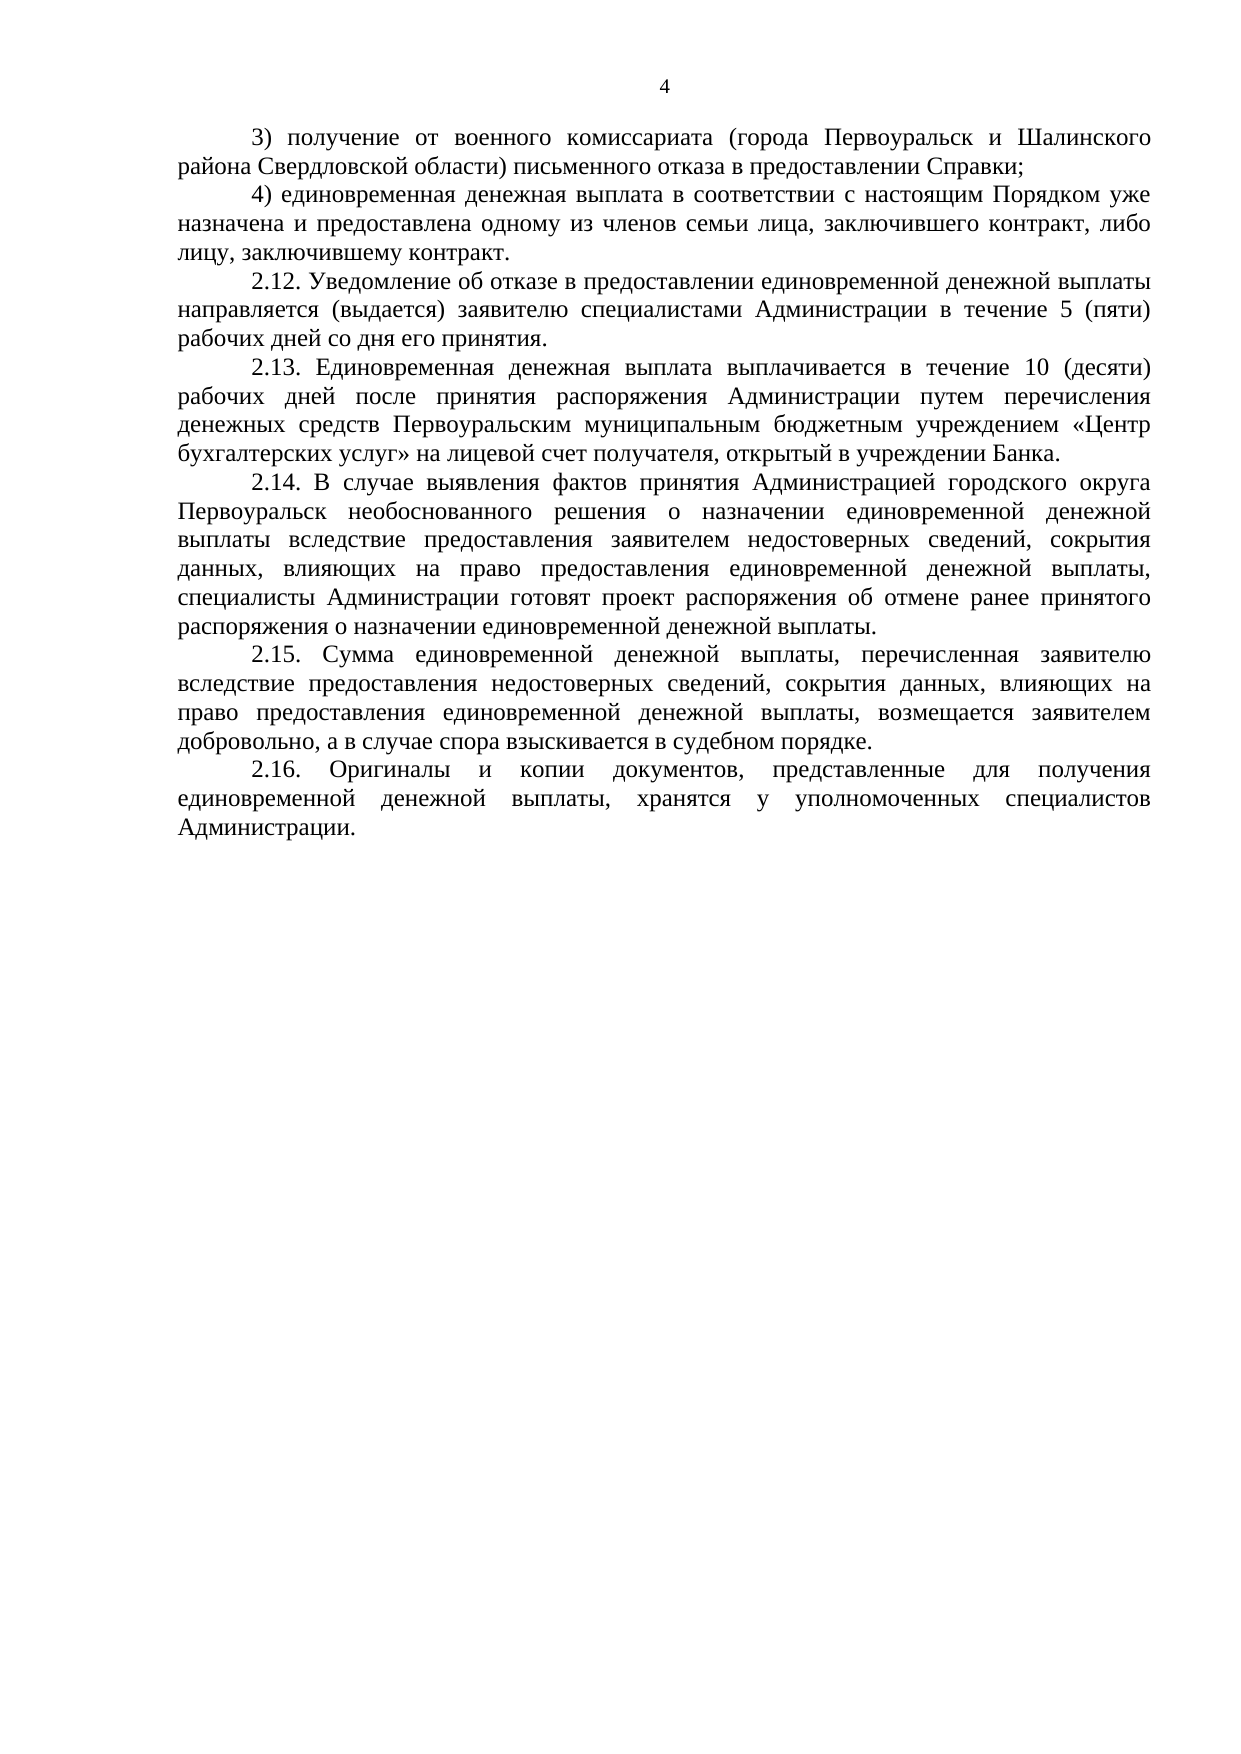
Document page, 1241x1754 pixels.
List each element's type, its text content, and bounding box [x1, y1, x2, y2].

text 2.13. Единовременная денежная выплата выплачивается в течение 10 (десяти) рабочих дней после принятия распоряжения Администрации путем перечисления денежных средств Первоуральским муниципальным бюджетным учреждением «Центр бухгалтерских услуг» на лицевой счет получателя, открытый в учреждении Банка. [177, 352, 1152, 467]
text 2.14. В случае выявления фактов принятия Администрацией городского округа Первоуральск необоснованного решения о назначении единовременной денежной выплаты вследствие предоставления заявителем недостоверных сведений, сокрытия данных, влияющих на право предоставления единовременной денежной выплаты, специалисты Администрации готовят проект распоряжения об отмене ранее принятого распоряжения о назначении единовременной денежной выплаты. [177, 467, 1152, 639]
text 4) единовременная денежная выплата в соответствии с настоящим Порядком уже назначена и предоставлена одному из членов семьи лица, заключившего контракт, либо лицу, заключившему контракт. [177, 179, 1152, 266]
text 2.15. Сумма единовременной денежной выплаты, перечисленная заявителю вследствие предоставления недостоверных сведений, сокрытия данных, влияющих на право предоставления единовременной денежной выплаты, возмещается заявителем добровольно, а в случае спора взыскивается в судебном порядке. [177, 639, 1152, 754]
text 3) получение от военного комиссариата (города Первоуральск и Шалинского района Свердловской области) письменного отказа в предоставлении Справки; [177, 122, 1152, 179]
text 2.16. Оригиналы и копии документов, представленные для получения единовременной денежной выплаты, хранятся у уполномоченных специалистов Администрации. [177, 754, 1152, 841]
text 2.12. Уведомление об отказе в предоставлении единовременной денежной выплаты направляется (выдается) заявителю специалистами Администрации в течение 5 (пяти) рабочих дней со дня его принятия. [177, 266, 1152, 352]
